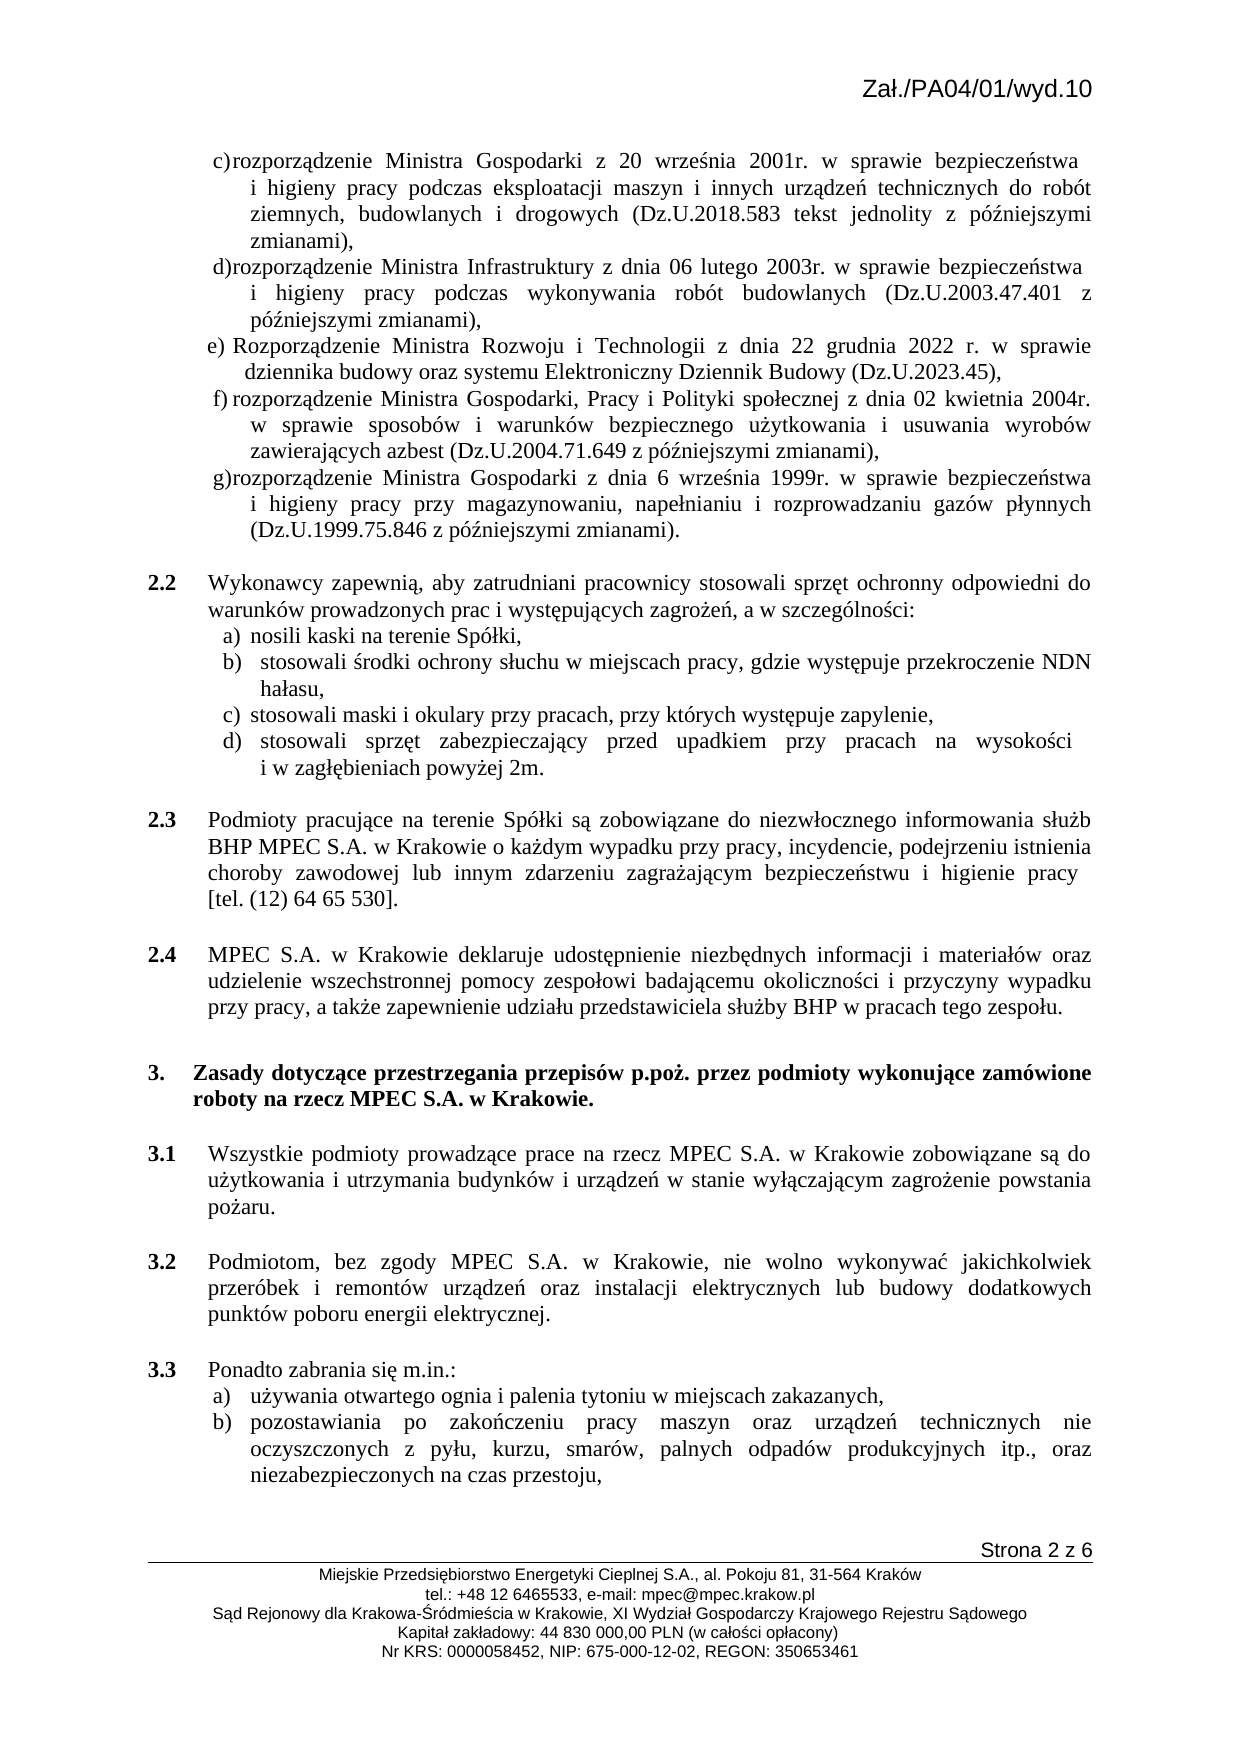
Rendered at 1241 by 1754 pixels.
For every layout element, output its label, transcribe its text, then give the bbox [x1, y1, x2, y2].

list rozporządzenie Ministra Infrastruktury z dnia 06 lutego 2003r. w sprawie bezpieczeństwa i higieny pracy podczas wykonywania robót budowlanych (Dz.U.2003.47.401 z późniejszymi zmianami), [213, 253, 1093, 332]
subtitle MPEC S.A. w Krakowie deklaruje udostępnienie niezbędnych informacji i materiałów oraz udzielenie wszechstronnej pomocy zespołowi badającemu okoliczności i przyczyny wypadku przy pracy, a także zapewnienie udziału przedstawiciela służby BHP w pracach tego zespołu. [148, 941, 1093, 1020]
subtitle Podmioty pracujące na terenie Spółki są zobowiązane do niezwłocznego informowania służb BHP MPEC S.A. w Krakowie o każdym wypadku przy pracy, incydencie, podejrzeniu istnienia choroby zawodowej lub innym zdarzeniu zagrażającym bezpieczeństwu i higienie pracy [tel. (12) 64 65 530]. [148, 806, 1093, 912]
list stosowali sprzęt zabezpieczający przed upadkiem przy pracach na wysokości i w zagłębieniach powyżej 2m. [223, 727, 1093, 780]
list pozostawiania po zakończeniu pracy maszyn oraz urządzeń technicznych nie oczyszczonych z pyłu, kurzu, smarów, palnych odpadów produkcyjnych itp., oraz niezabezpieczonych na czas przestoju, [213, 1408, 1093, 1487]
list nosili kaski na terenie Spółki, [223, 622, 1093, 648]
list stosowali środki ochrony słuchu w miejscach pracy, gdzie występuje przekroczenie NDN hałasu, [223, 648, 1093, 701]
subtitle Wszystkie podmioty prowadzące prace na rzecz MPEC S.A. w Krakowie zobowiązane są do użytkowania i utrzymania budynków i urządzeń w stanie wyłączającym zagrożenie powstania pożaru. [148, 1140, 1093, 1219]
subtitle Ponadto zabrania się m.in.: [148, 1356, 1093, 1382]
list rozporządzenie Ministra Gospodarki z 20 września 2001r. w sprawie bezpieczeństwa i higieny pracy podczas eksploatacji maszyn i innych urządzeń technicznych do robót ziemnych, budowlanych i drogowych (Dz.U.2018.583 tekst jednolity z późniejszymi zmianami), [213, 148, 1093, 253]
list rozporządzenie Ministra Gospodarki z dnia 6 września 1999r. w sprawie bezpieczeństwa i higieny pracy przy magazynowaniu, napełnianiu i rozprowadzaniu gazów płynnych (Dz.U.1999.75.846 z późniejszymi zmianami). [213, 464, 1093, 543]
list używania otwartego ognia i palenia tytoniu w miejscach zakazanych, [213, 1382, 1093, 1408]
list Rozporządzenie Ministra Rozwoju i Technologii z dnia 22 grudnia 2022 r. w sprawie dziennika budowy oraz systemu Elektroniczny Dziennik Budowy (Dz.U.2023.45), [207, 332, 1093, 385]
subtitle Zasady dotyczące przestrzegania przepisów p.poż. przez podmioty wykonujące zamówione roboty na rzecz MPEC S.A. w Krakowie. [148, 1058, 1093, 1111]
list rozporządzenie Ministra Gospodarki, Pracy i Polityki społecznej z dnia 02 kwietnia 2004r. w sprawie sposobów i warunków bezpiecznego użytkowania i usuwania wyrobów zawierających azbest (Dz.U.2004.71.649 z późniejszymi zmianami), [213, 385, 1093, 464]
subtitle Podmiotom, bez zgody MPEC S.A. w Krakowie, nie wolno wykonywać jakichkolwiek przeróbek i remontów urządzeń oraz instalacji elektrycznych lub budowy dodatkowych punktów poboru energii elektrycznej. [148, 1248, 1093, 1327]
subtitle Wykonawcy zapewnią, aby zatrudniani pracownicy stosowali sprzęt ochronny odpowiedni do warunków prowadzonych prac i występujących zagrożeń, a w szczególności: [148, 569, 1093, 622]
list stosowali maski i okulary przy pracach, przy których występuje zapylenie, [223, 701, 1093, 727]
